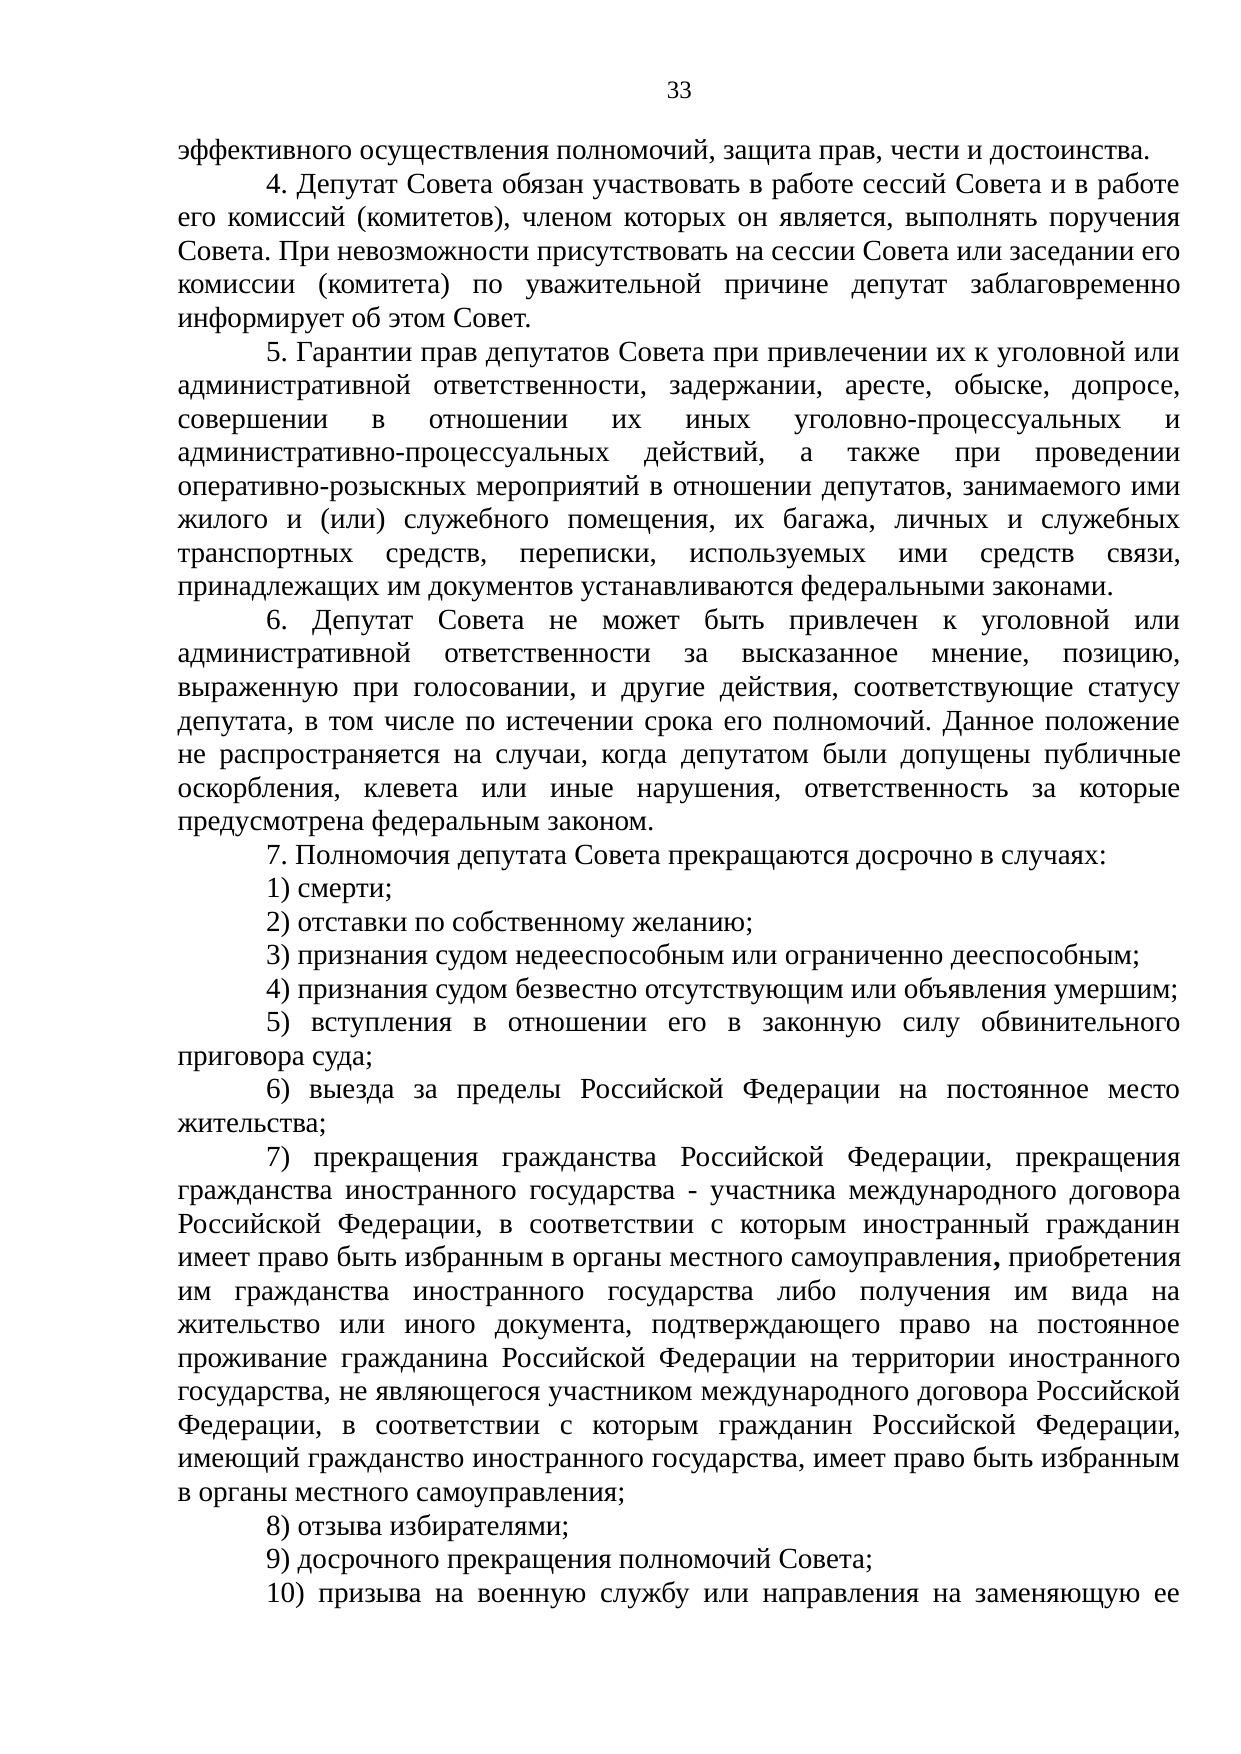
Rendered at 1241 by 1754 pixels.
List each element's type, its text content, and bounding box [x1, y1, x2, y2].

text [177, 132, 1181, 166]
text 4) признания судом безвестно отсутствующим или объявления умершим; [177, 971, 1181, 1004]
text 9) досрочного прекращения полномочий Совета; [177, 1541, 1181, 1575]
text 2) отставки по собственному желанию; [177, 904, 1181, 937]
text 1) смерти; [177, 870, 1181, 904]
text 3) признания судом недееспособным или ограниченно дееспособным; [177, 937, 1181, 971]
text 8) отзыва избирателями; [177, 1508, 1181, 1541]
text 7. Полномочия депутата Совета прекращаются досрочно в случаях: [177, 837, 1181, 870]
text 5) вступления в отношении его в законную силу обвинительного приговора суда; [177, 1004, 1181, 1072]
text 7) прекращения гражданства Российской Федерации, прекращения гражданства иностранного государства - участника международного договора Российской Федерации, в соответствии с которым иностранный гражданин имеет право быть избранным в органы местного самоуправления, приобретения им гражданства иностранного государства либо получения им вида на жительство или иного документа, подтверждающего право на постоянное проживание гражданина Российской Федерации на территории иностранного государства, не являющегося участником международного договора Российской Федерации, в соответствии с которым гражданин Российской Федерации, имеющий гражданство иностранного государства, имеет право быть избранным в органы местного самоуправления; [177, 1139, 1181, 1508]
text 6. Депутат Совета не может быть привлечен к уголовной или административной ответственности за высказанное мнение, позицию, выраженную при голосовании, и другие действия, соответствующие статусу депутата, в том числе по истечении срока его полномочий. Данное положение не распространяется на случаи, когда депутатом были допущены публичные оскорбления, клевета или иные нарушения, ответственность за которые предусмотрена федеральным законом. [177, 602, 1181, 837]
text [177, 1575, 1181, 1608]
text 5. Гарантии прав депутатов Совета при привлечении их к уголовной или административной ответственности, задержании, аресте, обыске, допросе, совершении в отношении их иных уголовно-процессуальных и административно-процессуальных действий, а также при проведении оперативно-розыскных мероприятий в отношении депутатов, занимаемого ими жилого и (или) служебного помещения, их багажа, личных и служебных транспортных средств, переписки, используемых ими средств связи, принадлежащих им документов устанавливаются федеральными законами. [177, 334, 1181, 602]
text 4. Депутат Совета обязан участвовать в работе сессий Совета и в работе его комиссий (комитетов), членом которых он является, выполнять поручения Совета. При невозможности присутствовать на сессии Совета или заседании его комиссии (комитета) по уважительной причине депутат заблаговременно информирует об этом Совет. [177, 166, 1181, 334]
text 6) выезда за пределы Российской Федерации на постоянное место жительства; [177, 1072, 1181, 1139]
